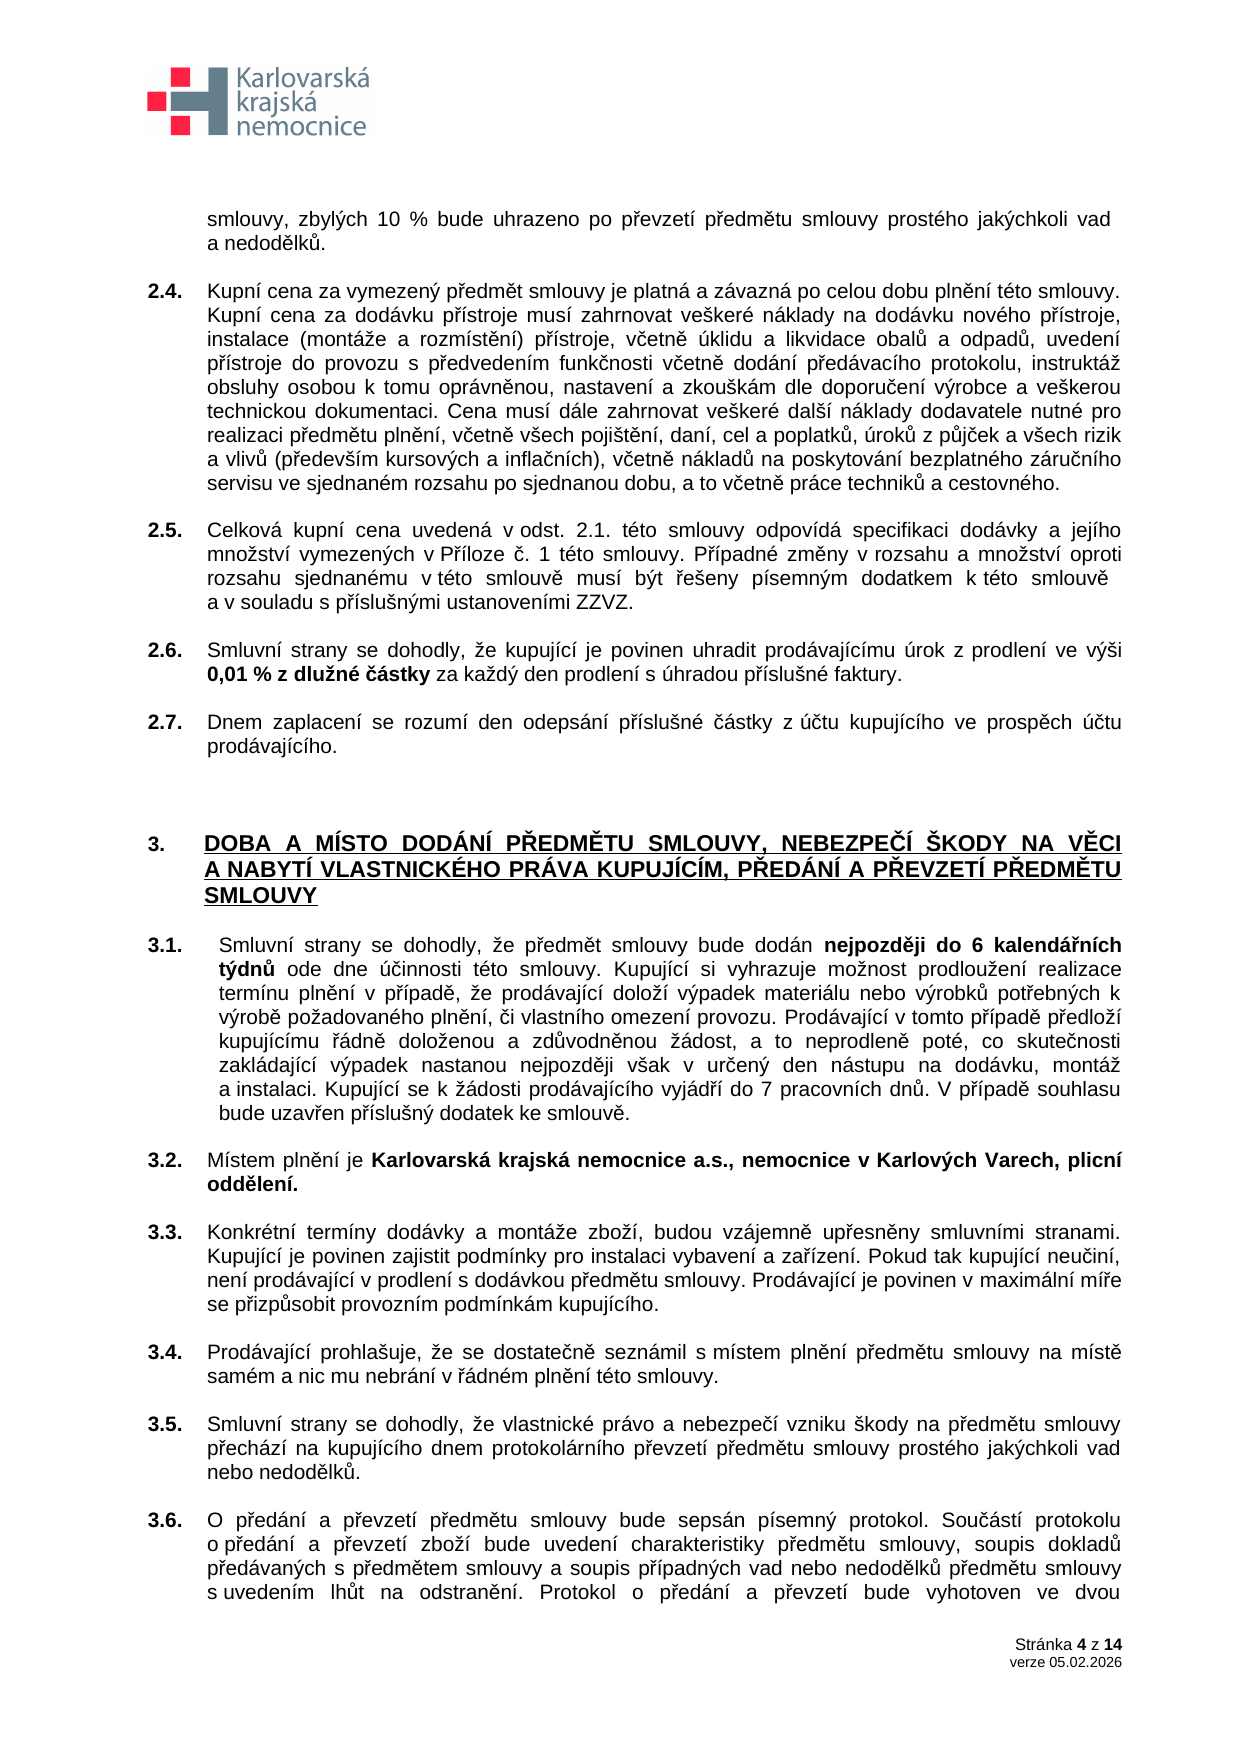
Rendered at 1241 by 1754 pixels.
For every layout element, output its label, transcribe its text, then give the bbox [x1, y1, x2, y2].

list Smluvní strany se dohodly, že předmět smlouvy bude dodán nejpozději do 6 kalendářních týdnů ode dne účinnosti této smlouvy. Kupující si vyhrazuje možnost prodloužení realizace termínu plnění v případě, že prodávající doloží výpadek materiálu nebo výrobků potřebných k výrobě požadovaného plnění, či vlastního omezení provozu. Prodávající v tomto případě předloží kupujícímu řádně doloženou a zdůvodněnou žádost, a to neprodleně poté, co skutečnosti zakládající výpadek nastanou nejpozději však v určený den nástupu na dodávku, montáž a instalaci. Kupující se k žádosti prodávajícího vyjádří do 7 pracovních dnů. V případě souhlasu bude uzavřen příslušný dodatek ke smlouvě. [148, 933, 1122, 1124]
subtitle Dnem zaplacení se rozumí den odepsání příslušné částky z účtu kupujícího ve prospěch účtu prodávajícího. [148, 710, 1122, 758]
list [148, 1508, 1122, 1603]
subtitle Kupní cena za vymezený předmět smlouvy je platná a závazná po celou dobu plnění této smlouvy. Kupní cena za dodávku přístroje musí zahrnovat veškeré náklady na dodávku nového přístroje, instalace (montáže a rozmístění) přístroje, včetně úklidu a likvidace obalů a odpadů, uvedení přístroje do provozu s předvedením funkčnosti včetně dodání předávacího protokolu, instruktáž obsluhy osobou k tomu oprávněnou, nastavení a zkouškám dle doporučení výrobce a veškerou technickou dokumentaci. Cena musí dále zahrnovat veškeré další náklady dodavatele nutné pro realizaci předmětu plnění, včetně všech pojištění, daní, cel a poplatků, úroků z půjček a všech rizik a vlivů (především kursových a inflačních), včetně nákladů na poskytování bezplatného záručního servisu ve sjednaném rozsahu po sjednanou dobu, a to včetně práce techniků a cestovného. [148, 279, 1122, 494]
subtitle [148, 207, 1122, 255]
subtitle Prodávající prohlašuje, že se dostatečně seznámil s místem plnění předmětu smlouvy na místě samém a nic mu nebrání v řádném plnění této smlouvy. [148, 1340, 1122, 1388]
picture [147, 67, 373, 136]
list Konkrétní termíny dodávky a montáže zboží, budou vzájemně upřesněny smluvními stranami. Kupující je povinen zajistit podmínky pro instalaci vybavení a zařízení. Pokud tak kupující neučiní, není prodávající v prodlení s dodávkou předmětu smlouvy. Prodávající je povinen v maximální míře se přizpůsobit provozním podmínkám kupujícího. [148, 1220, 1122, 1316]
list Smluvní strany se dohodly, že vlastnické právo a nebezpečí vzniku škody na předmětu smlouvy přechází na kupujícího dnem protokolárního převzetí předmětu smlouvy prostého jakýchkoli vad nebo nedodělků. [148, 1412, 1122, 1484]
subtitle Smluvní strany se dohodly, že kupující je povinen uhradit prodávajícímu úrok z prodlení ve výši 0,01 % z dlužné částky za každý den prodlení s úhradou příslušné faktury. [148, 638, 1122, 686]
list DOBA A MÍSTO DODÁNÍ PŘEDMĚTU SMLOUVY, NEBEZPEČÍ ŠKODY NA VĚCI A NABYTÍ VLASTNICKÉHO PRÁVA KUPUJÍCÍM, předání a převzetí předmětu smlouvy [148, 830, 1122, 909]
list Místem plnění je Karlovarská krajská nemocnice a.s., nemocnice v Karlových Varech, plicní oddělení. [148, 1148, 1122, 1196]
subtitle Celková kupní cena uvedená v odst. 2.1. této smlouvy odpovídá specifikaci dodávky a jejího množství vymezených v Příloze č. 1 této smlouvy. Případné změny v rozsahu a množství oproti rozsahu sjednanému v této smlouvě musí být řešeny písemným dodatkem k této smlouvě a v souladu s příslušnými ustanoveními ZZVZ. [148, 518, 1122, 614]
